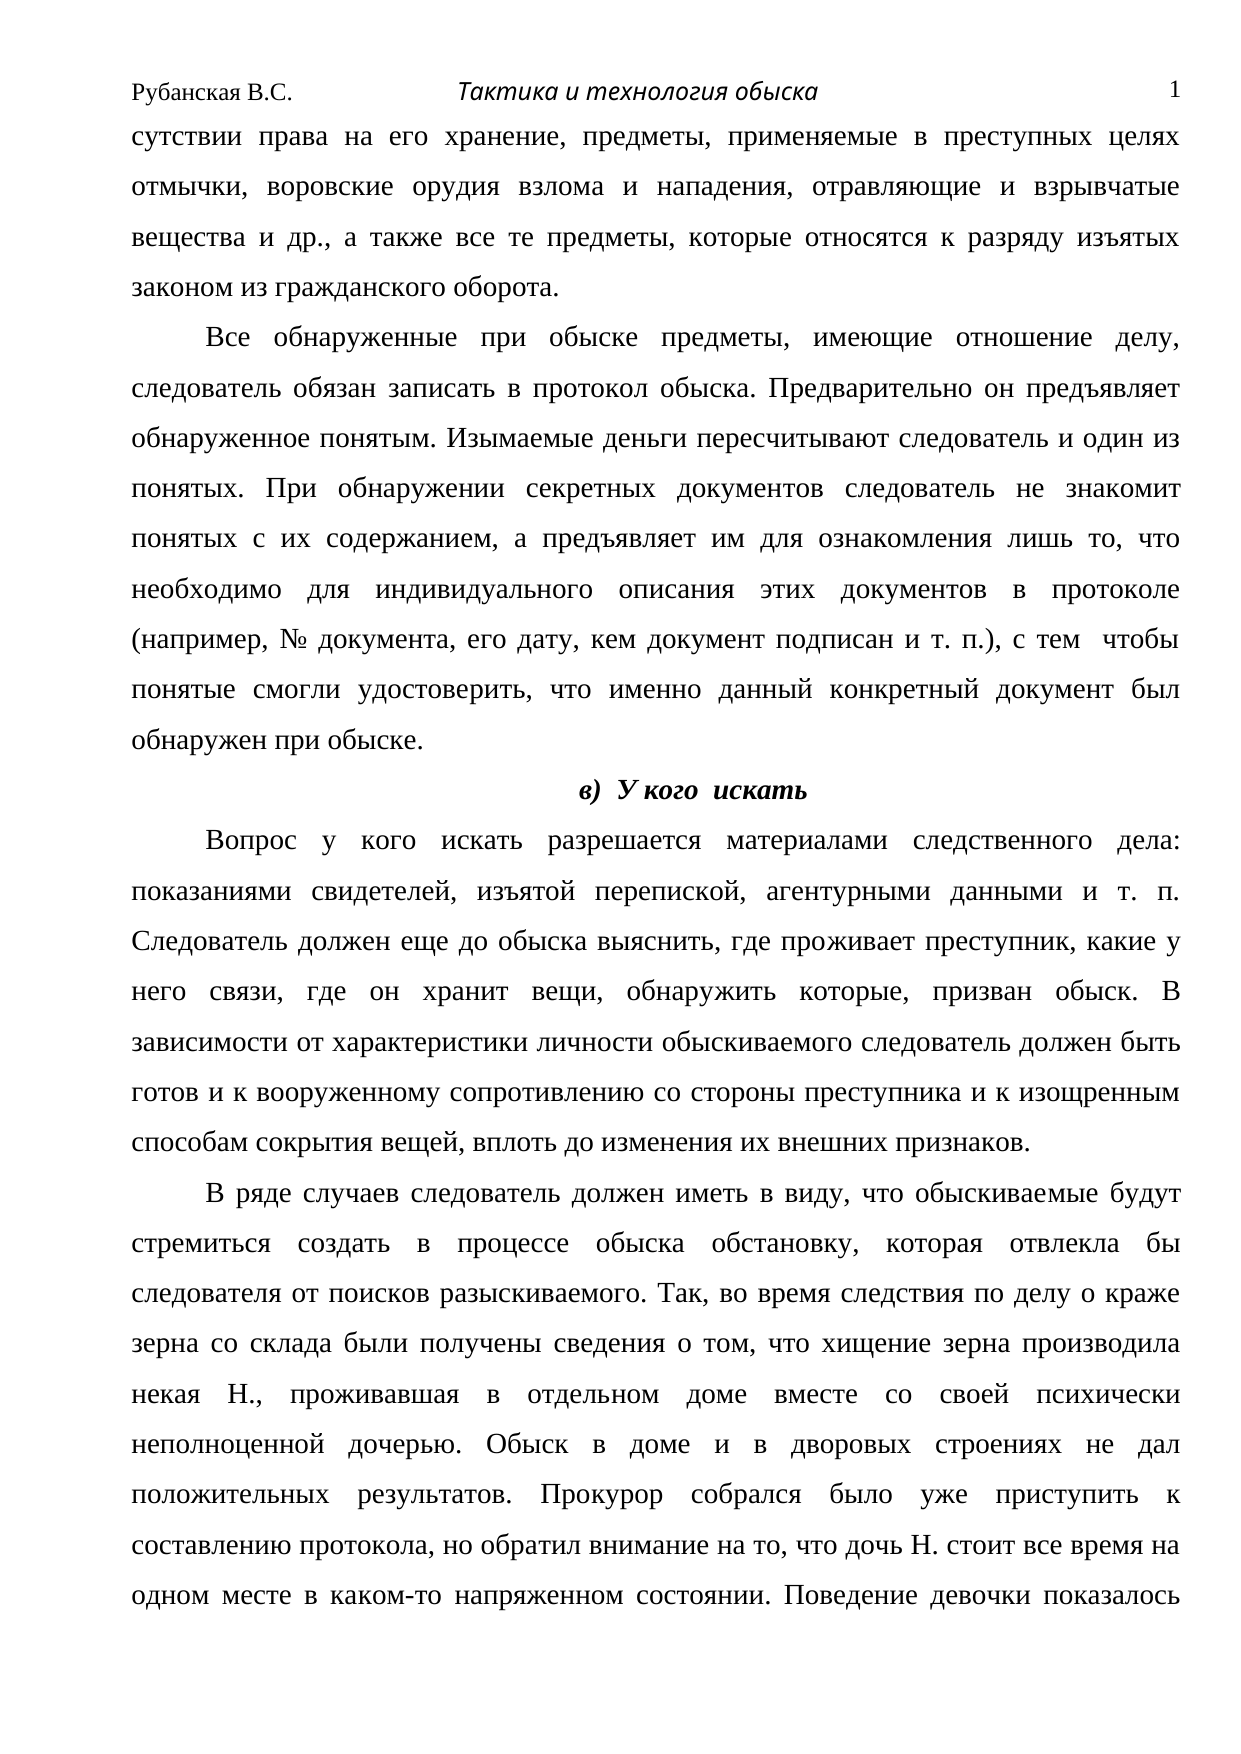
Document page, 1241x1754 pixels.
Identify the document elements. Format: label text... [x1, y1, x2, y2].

text в) У кого искать [131, 772, 1181, 806]
text Все обнаруженные при обыске предметы, имеющие отношение делу, следователь обязан записать в протокол обыска. Предварительно он предъявляет обнаруженное понятым. Изымаемые деньги пересчитывают следователь и один из понятых. При обнаружении секретных документов следователь не знакомит понятых с их содержанием, а предъявляет им для ознакомления лишь то, что необходимо для индивидуального описания этих документов в протоколе (например, № документа, его дату, кем документ подписан и т. п.), с тем чтобы понятые смогли удостоверить, что именно данный конкретный документ был обнаружен при обыске. [131, 319, 1181, 755]
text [131, 1175, 1181, 1611]
text Вопрос у кого искать разрешается материалами следственного дела: показаниями свидетелей, изъятой перепиской, агентурными данными и т. п. Следователь должен еще до обыска выяснить, где проживает преступник, какие у него связи, где он хранит вещи, обнаружить которые, призван обыск. В зависимости от характеристики личности обыскиваемого следователь должен быть готов и к вооруженному сопротивлению со стороны преступника и к изощренным способам сокрытия вещей, вплоть до изменения их внешних признаков. [131, 822, 1181, 1158]
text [131, 118, 1181, 303]
